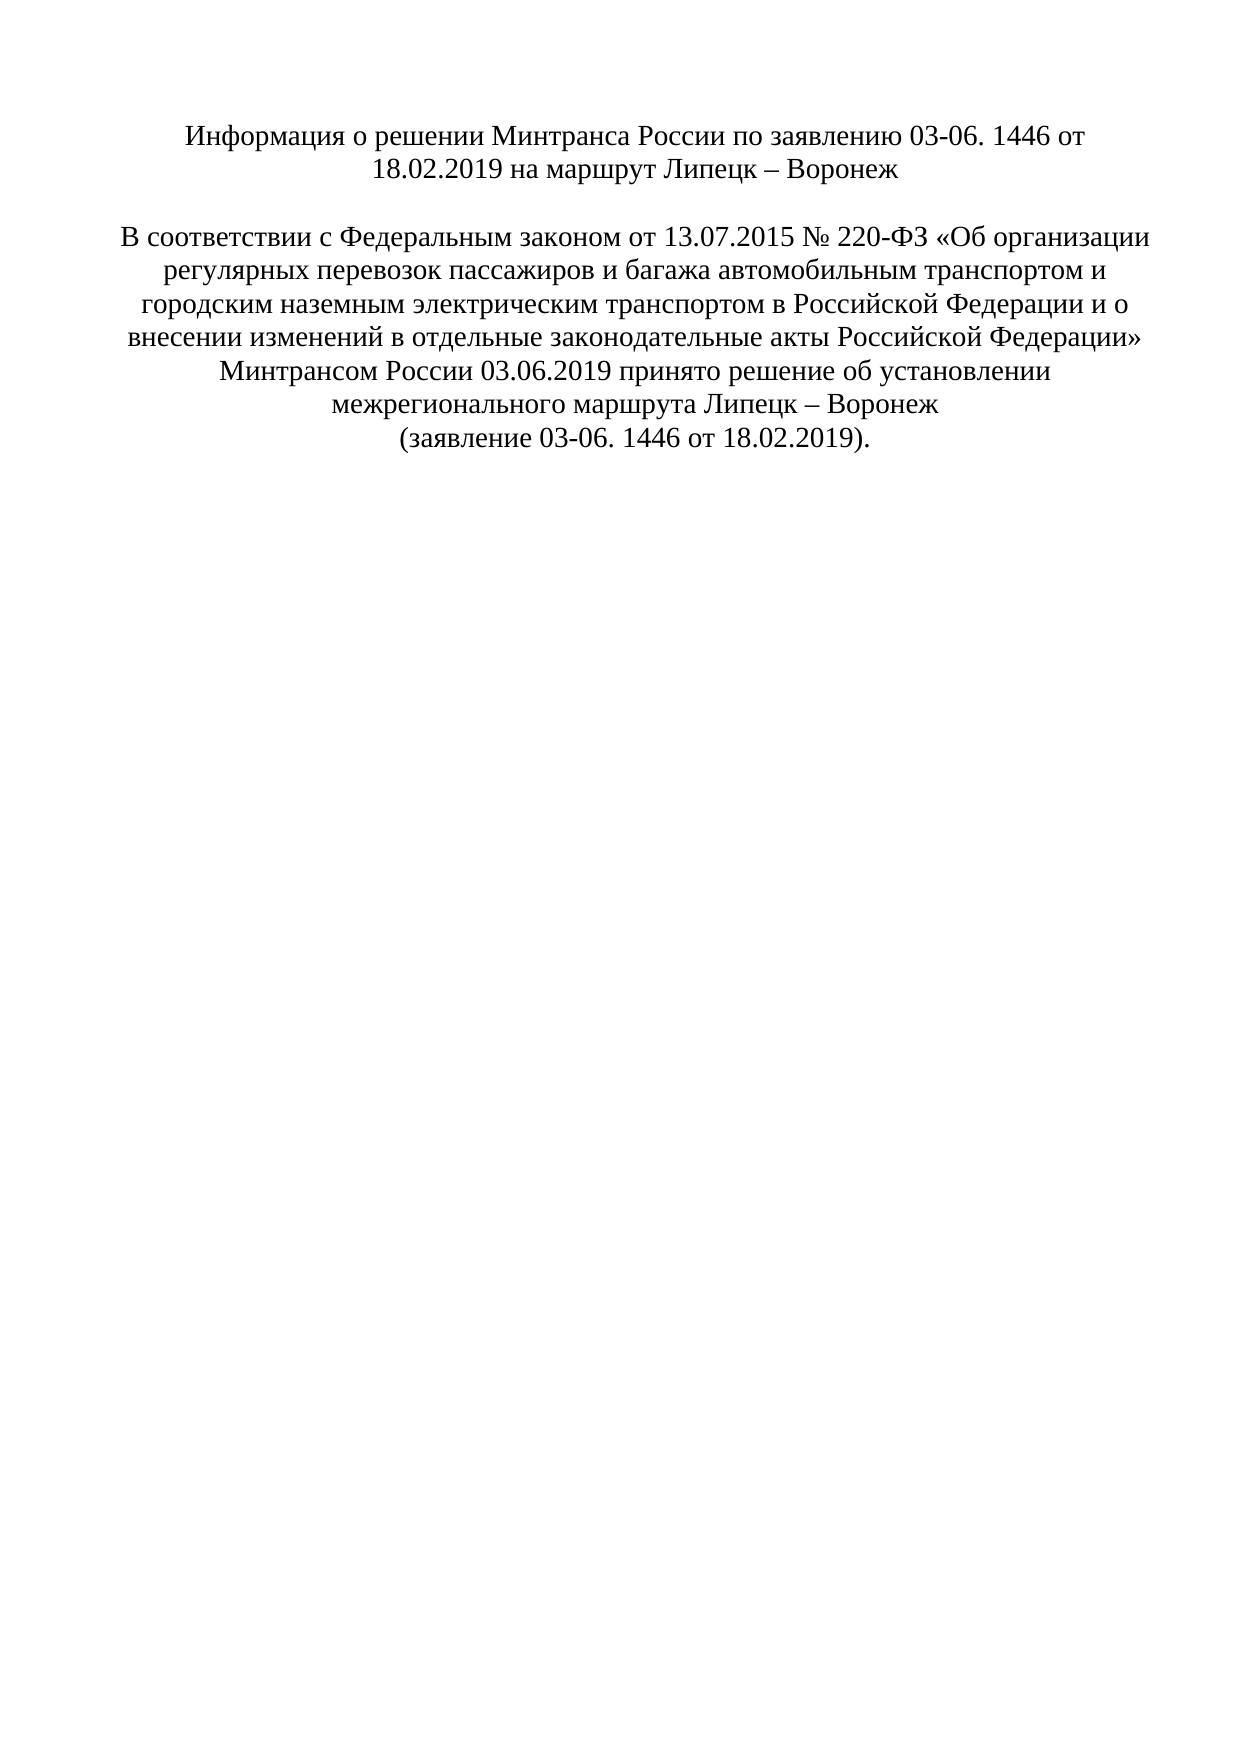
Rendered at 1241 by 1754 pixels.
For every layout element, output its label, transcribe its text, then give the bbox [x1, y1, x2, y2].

text (заявление 03-06. 1446 от 18.02.2019). [118, 420, 1152, 453]
text Информация о решении Минтранса России по заявлению 03-06. 1446 от 18.02.2019 на маршрут Липецк – Воронеж [118, 118, 1152, 185]
text В соответствии с Федеральным законом от 13.07.2015 № 220-ФЗ «Об организации регулярных перевозок пассажиров и багажа автомобильным транспортом и городским наземным электрическим транспортом в Российской Федерации и о внесении изменений в отдельные законодательные акты Российской Федерации» Минтрансом России 03.06.2019 принято решение об установлении межрегионального маршрута Липецк – Воронеж [118, 219, 1152, 420]
